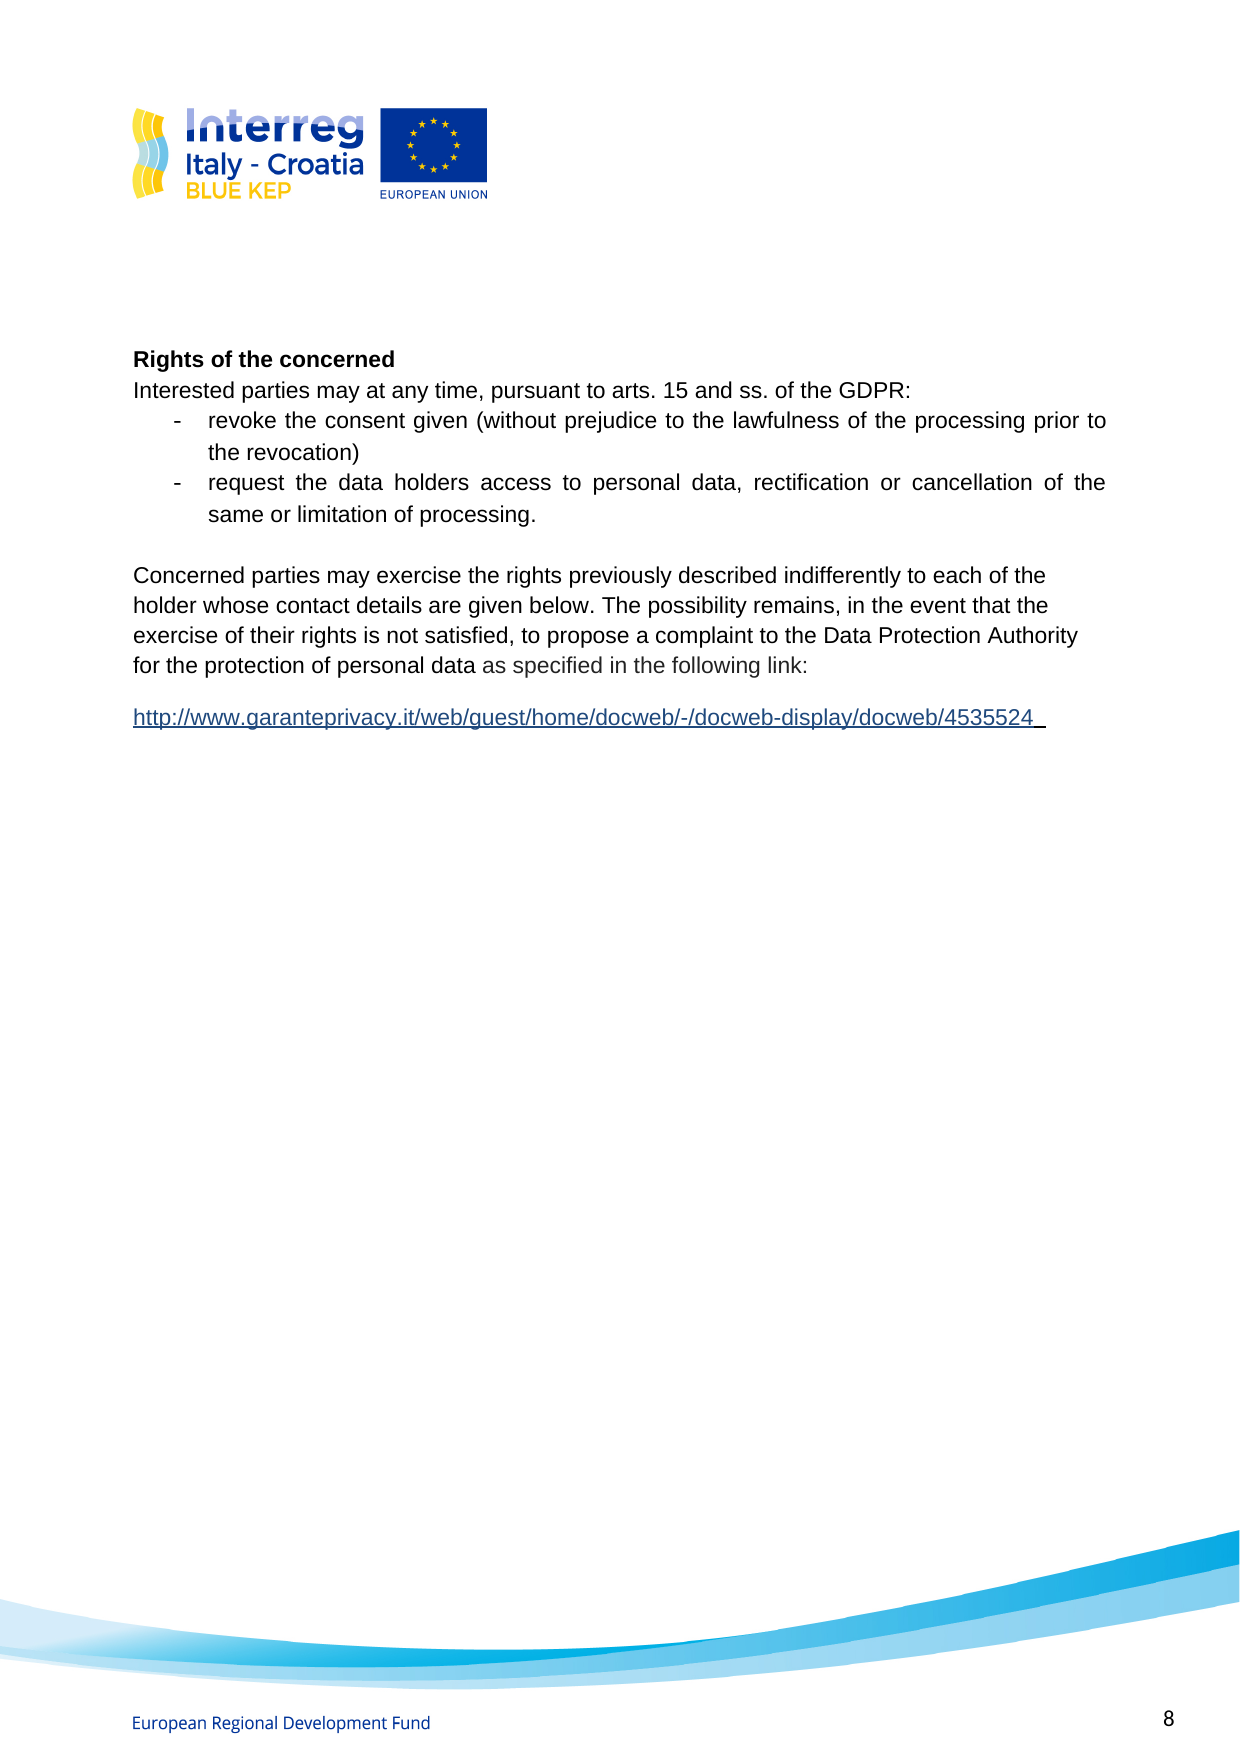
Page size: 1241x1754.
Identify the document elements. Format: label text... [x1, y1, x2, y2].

text Interested parties may at any time, pursuant to arts. 15 and ss. of the GDPR: [133, 377, 1107, 403]
list revoke the consent given (without prejudice to the lawfulness of the processing prior to the revocation) [170, 407, 1107, 465]
text http://www.garanteprivacy.it/web/guest/home/docweb/-/docweb-display/docweb/4535524 [133, 703, 1107, 730]
text Rights of the concerned [133, 346, 1107, 373]
list request the data holders access to personal data, rectification or cancellation of the same or limitation of processing. [170, 469, 1107, 528]
text Concerned parties may exercise the rights previously described indifferently to each of the holder whose contact details are given below. The possibility remains, in the event that the exercise of their rights is not satisfied, to propose a complaint to the Data Protection Authority for the protection of personal data as specified in the following link: [133, 562, 1107, 679]
picture [0, 0, 1240, 1754]
